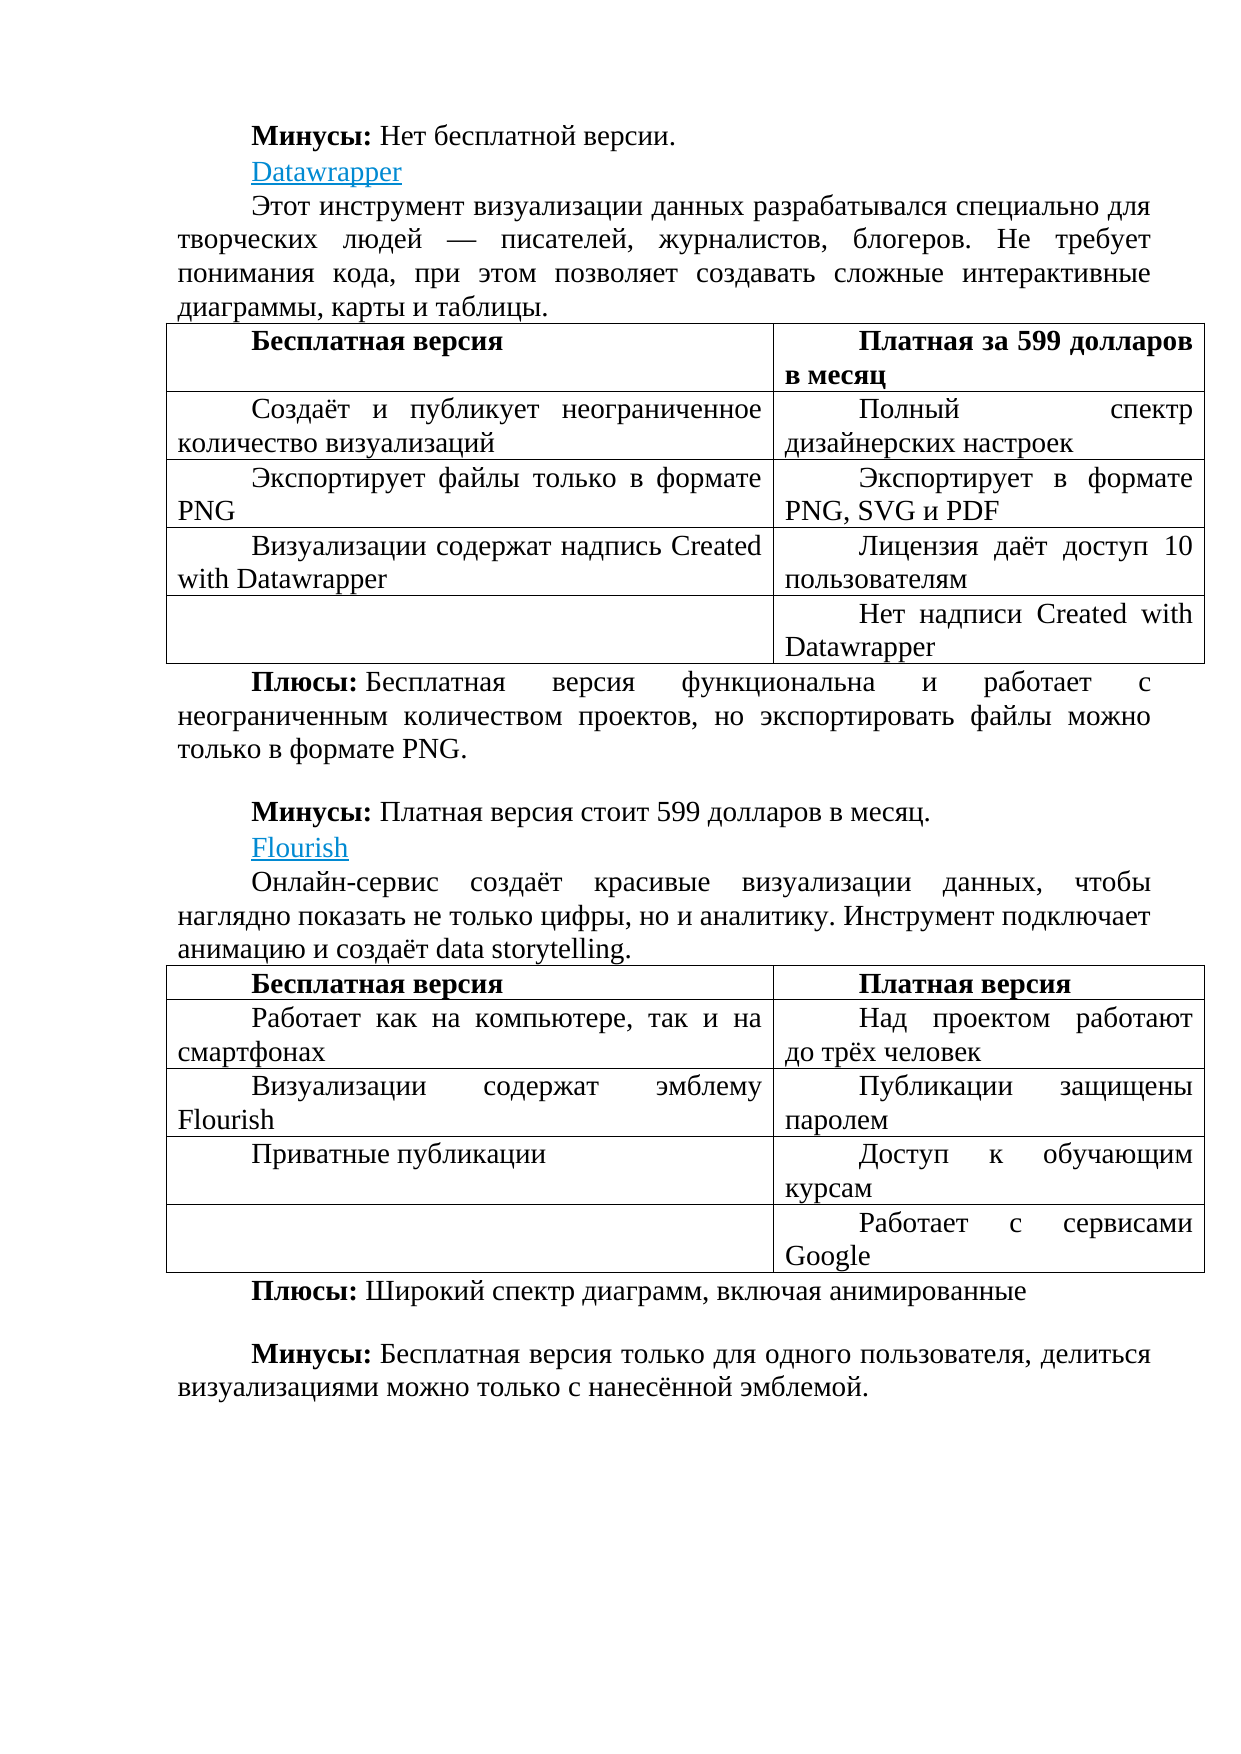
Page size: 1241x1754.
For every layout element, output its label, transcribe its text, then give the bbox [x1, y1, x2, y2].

text Datawrapper [177, 152, 1152, 188]
table_header Бесплатная версия [167, 966, 773, 999]
text Онлайн-сервис создаёт красивые визуализации данных, чтобы наглядно показать не только цифры, но и аналитику. Инструмент подключает анимацию и создаёт data storytelling. [177, 864, 1152, 965]
table_cell Полный спектр дизайнерских настроек [774, 392, 1204, 459]
table_cell [167, 1205, 773, 1272]
table_header Платная за 599 долларов в месяц [774, 324, 1204, 391]
text Flourish [177, 828, 1152, 864]
table_cell [167, 596, 773, 663]
table_cell Экспортирует в формате PNG, SVG и PDF [774, 460, 1204, 527]
text Плюсы: Бесплатная версия функциональна и работает с неограниченным количеством проектов, но экспортировать файлы можно только в формате PNG. [177, 664, 1152, 765]
text Минусы: Нет бесплатной версии. [177, 118, 1152, 152]
table_cell Работает с сервисами Google [774, 1205, 1204, 1272]
table_cell Создаёт и публикует неограниченное количество визуализаций [167, 392, 773, 459]
table_cell Работает как на компьютере, так и на смартфонах [167, 1000, 773, 1067]
text Минусы: Платная версия стоит 599 долларов в месяц. [177, 794, 1152, 828]
table_cell Приватные публикации [167, 1137, 773, 1204]
table_cell Визуализации содержат эмблему Flourish [167, 1069, 773, 1136]
table_cell Лицензия даёт доступ 10 пользователям [774, 528, 1204, 595]
text Этот инструмент визуализации данных разрабатывался специально для творческих людей — писателей, журналистов, блогеров. Не требует понимания кода, при этом позволяет создавать сложные интерактивные диаграммы, карты и таблицы. [177, 188, 1152, 322]
table_header Бесплатная версия [167, 324, 773, 391]
table_cell Визуализации содержат надпись Created with Datawrapper [167, 528, 773, 595]
text Минусы: Бесплатная версия только для одного пользователя, делиться визуализациями можно только с нанесённой эмблемой. [177, 1336, 1152, 1403]
table_cell Экспортирует файлы только в формате PNG [167, 460, 773, 527]
table_cell Публикации защищены паролем [774, 1069, 1204, 1136]
table_cell Нет надписи Created with Datawrapper [774, 596, 1204, 663]
table_cell Доступ к обучающим курсам [774, 1137, 1204, 1204]
table_header Платная версия [774, 966, 1204, 999]
text Плюсы: Широкий спектр диаграмм, включая анимированные [177, 1273, 1152, 1307]
table_cell Над проектом работают до трёх человек [774, 1000, 1204, 1067]
